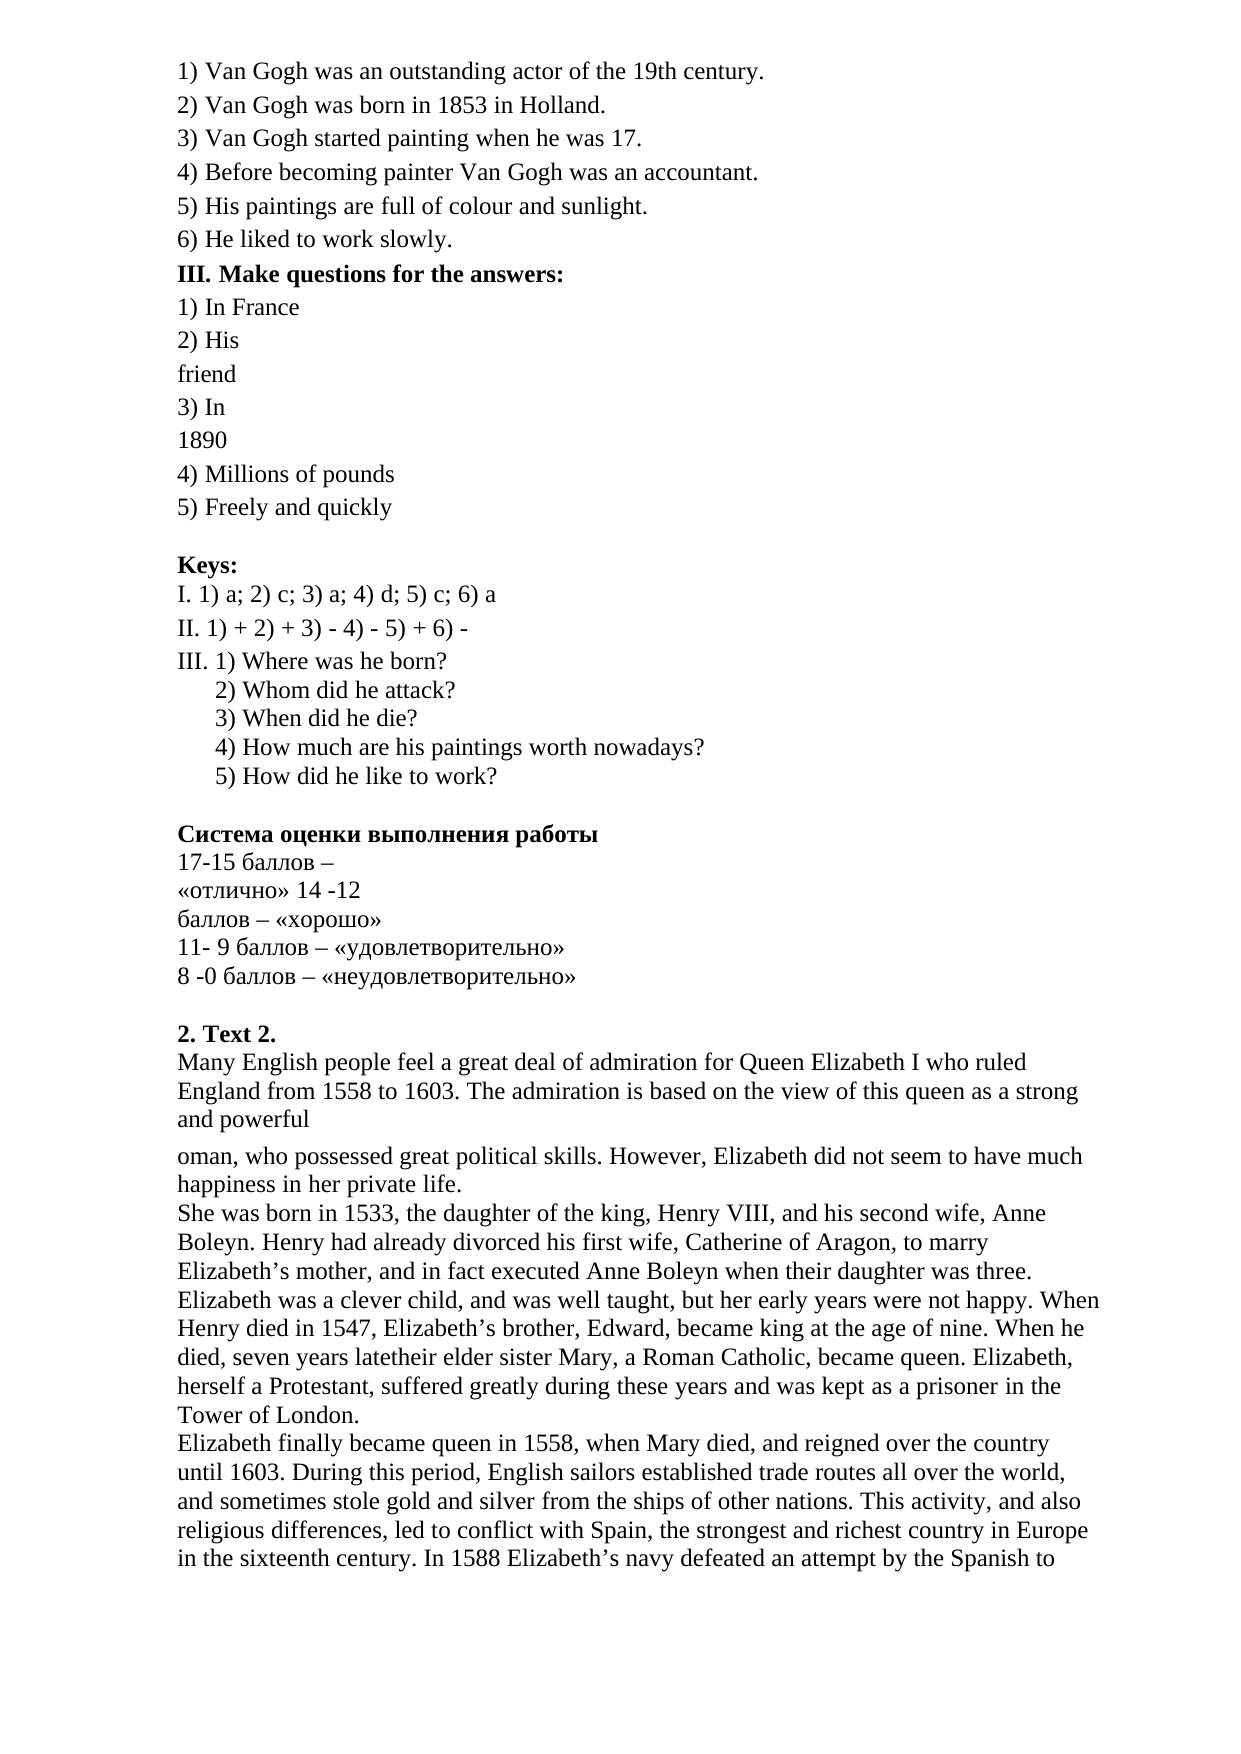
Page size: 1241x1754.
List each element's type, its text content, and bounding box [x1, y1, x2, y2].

list In France [177, 292, 1196, 321]
text I. 1) a; 2) c; 3) a; 4) d; 5) c; 6) a [177, 579, 1196, 608]
text oman, who possessed great political skills. However, Elizabeth did not seem to have much happiness in her private life. [177, 1141, 1105, 1198]
list Van Gogh started painting when he was 17. [177, 123, 1196, 152]
list His friend 3) In 1890 [177, 325, 260, 454]
subtitle Make questions for the answers: [177, 259, 1196, 288]
text 17-15 баллов – «отлично» 14 -12 баллов – «хорошо» [177, 848, 409, 932]
text Many English people feel a great deal of admiration for Queen Elizabeth I who ruled England from 1558 to 1603. The admiration is based on the view of this queen as a strong and powerful [177, 1048, 1105, 1133]
list He liked to work slowly. [177, 224, 1196, 253]
list Freely and quickly [177, 492, 1196, 521]
list Van Gogh was born in 1853 in Holland. [177, 90, 1196, 118]
text II. 1) + 2) + 3) - 4) - 5) + 6) - [177, 613, 1196, 641]
list Van Gogh was an outstanding actor of the 19th century. [177, 56, 1196, 85]
list How did he like to work? [215, 761, 1196, 790]
subtitle Система оценки выполнения работы [177, 819, 1196, 848]
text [177, 1428, 1093, 1572]
list His paintings are full of colour and sunlight. [177, 191, 1196, 219]
list How much are his paintings worth nowadays? [215, 733, 1196, 761]
text She was born in 1533, the daughter of the king, Henry VIII, and his second wife, Anne Boleyn. Henry had already divorced his first wife, Catherine of Aragon, to marry Elizabeth’s mother, and in fact executed Anne Boleyn when their daughter was three. Elizabeth was a clever child, and was well taught, but her early years were not happy. When Henry died in 1547, Elizabeth’s brother, Edward, became king at the age of nine. When he died, seven years latetheir elder sister Mary, a Roman Catholic, became queen. Elizabeth, herself a Protestant, suffered greatly during these years and was kept as a prisoner in the Tower of London. [177, 1198, 1105, 1428]
list 9 баллов – «удовлетворительно» [177, 933, 1196, 962]
subtitle Text 2. [177, 1019, 1196, 1048]
text 8 -0 баллов – «неудовлетворительно» [177, 962, 1196, 990]
list When did he die? [215, 704, 1196, 732]
list Millions of pounds [177, 459, 1196, 488]
subtitle Keys: [177, 551, 1196, 579]
list Before becoming painter Van Gogh was an accountant. [177, 157, 1196, 186]
list Whom did he attack? [215, 675, 1196, 704]
text III. 1) Where was he born? [177, 646, 1196, 675]
